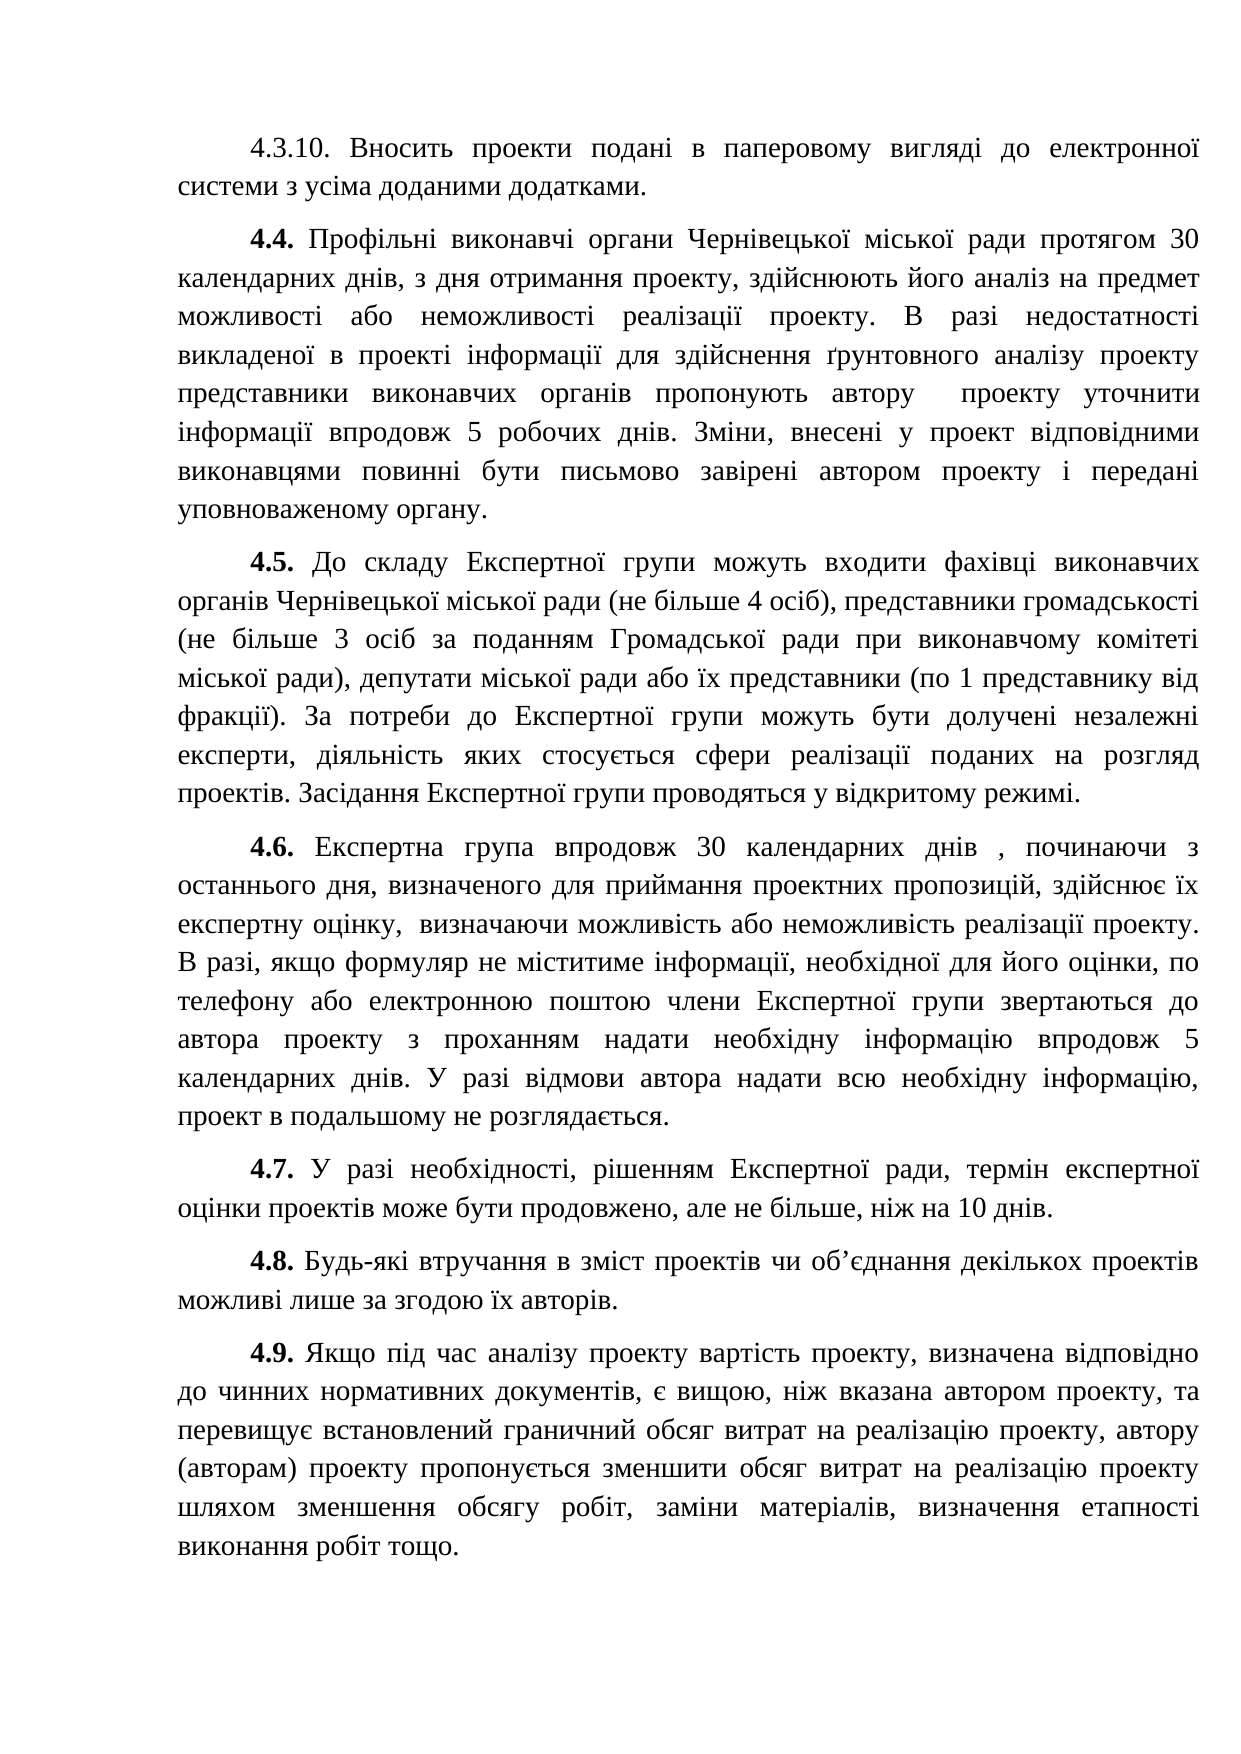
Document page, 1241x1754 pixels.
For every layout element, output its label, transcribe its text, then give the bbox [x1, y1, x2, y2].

text 4.4. Профільні виконавчі органи Чернівецької міської ради протягом 30 календарних днів, з дня отримання проекту, здійснюють його аналіз на предмет можливості або неможливості реалізації проекту. В разі недостатності викладеної в проекті інформації для здійснення ґрунтовного аналізу проекту представники виконавчих органів пропонують автору проекту уточнити інформації впродовж 5 робочих днів. Зміни, внесені у проект відповідними виконавцями повинні бути письмово завірені автором проекту і передані уповноваженому органу. [177, 221, 1200, 525]
text 4.6. Експертна група впродовж 30 календарних днів , починаючи з останнього дня, визначеного для приймання проектних пропозицій, здійснює їх експертну оцінку, визначаючи можливість або неможливість реалізації проекту. В разі, якщо формуляр не міститиме інформації, необхідної для його оцінки, по телефону або електронною поштою члени Експертної групи звертаються до автора проекту з проханням надати необхідну інформацію впродовж 5 календарних днів. У разі відмови автора надати всю необхідну інформацію, проект в подальшому не розглядається. [177, 829, 1200, 1132]
text 4.7. У разі необхідності, рішенням Експертної ради, термін експертної оцінки проектів може бути продовжено, але не більше, ніж на 10 днів. [177, 1152, 1200, 1224]
text 4.3.10. Вносить проекти подані в паперовому вигляді до електронної системи з усіма доданими додатками. [177, 130, 1200, 202]
text 4.5. До складу Експертної групи можуть входити фахівці виконавчих органів Чернівецької міської ради (не більше 4 осіб), представники громадськості (не більше 3 осіб за поданням Громадської ради при виконавчому комітеті міської ради), депутати міської ради або їх представники (по 1 представнику від фракції). За потреби до Експертної групи можуть бути долучені незалежні експерти, діяльність яких стосується сфери реалізації поданих на розгляд проектів. Засідання Експертної групи проводяться у відкритому режимі. [177, 544, 1200, 809]
text 4.8. Будь-які втручання в зміст проектів чи об’єднання декількох проектів можливі лише за згодою їх авторів. [177, 1243, 1200, 1315]
text 4.9. Якщо під час аналізу проекту вартість проекту, визначена відповідно до чинних нормативних документів, є вищою, ніж вказана автором проекту, та перевищує встановлений граничний обсяг витрат на реалізацію проекту, автору (авторам) проекту пропонується зменшити обсяг витрат на реалізацію проекту шляхом зменшення обсягу робіт, заміни матеріалів, визначення етапності виконання робіт тощо. [177, 1335, 1200, 1561]
